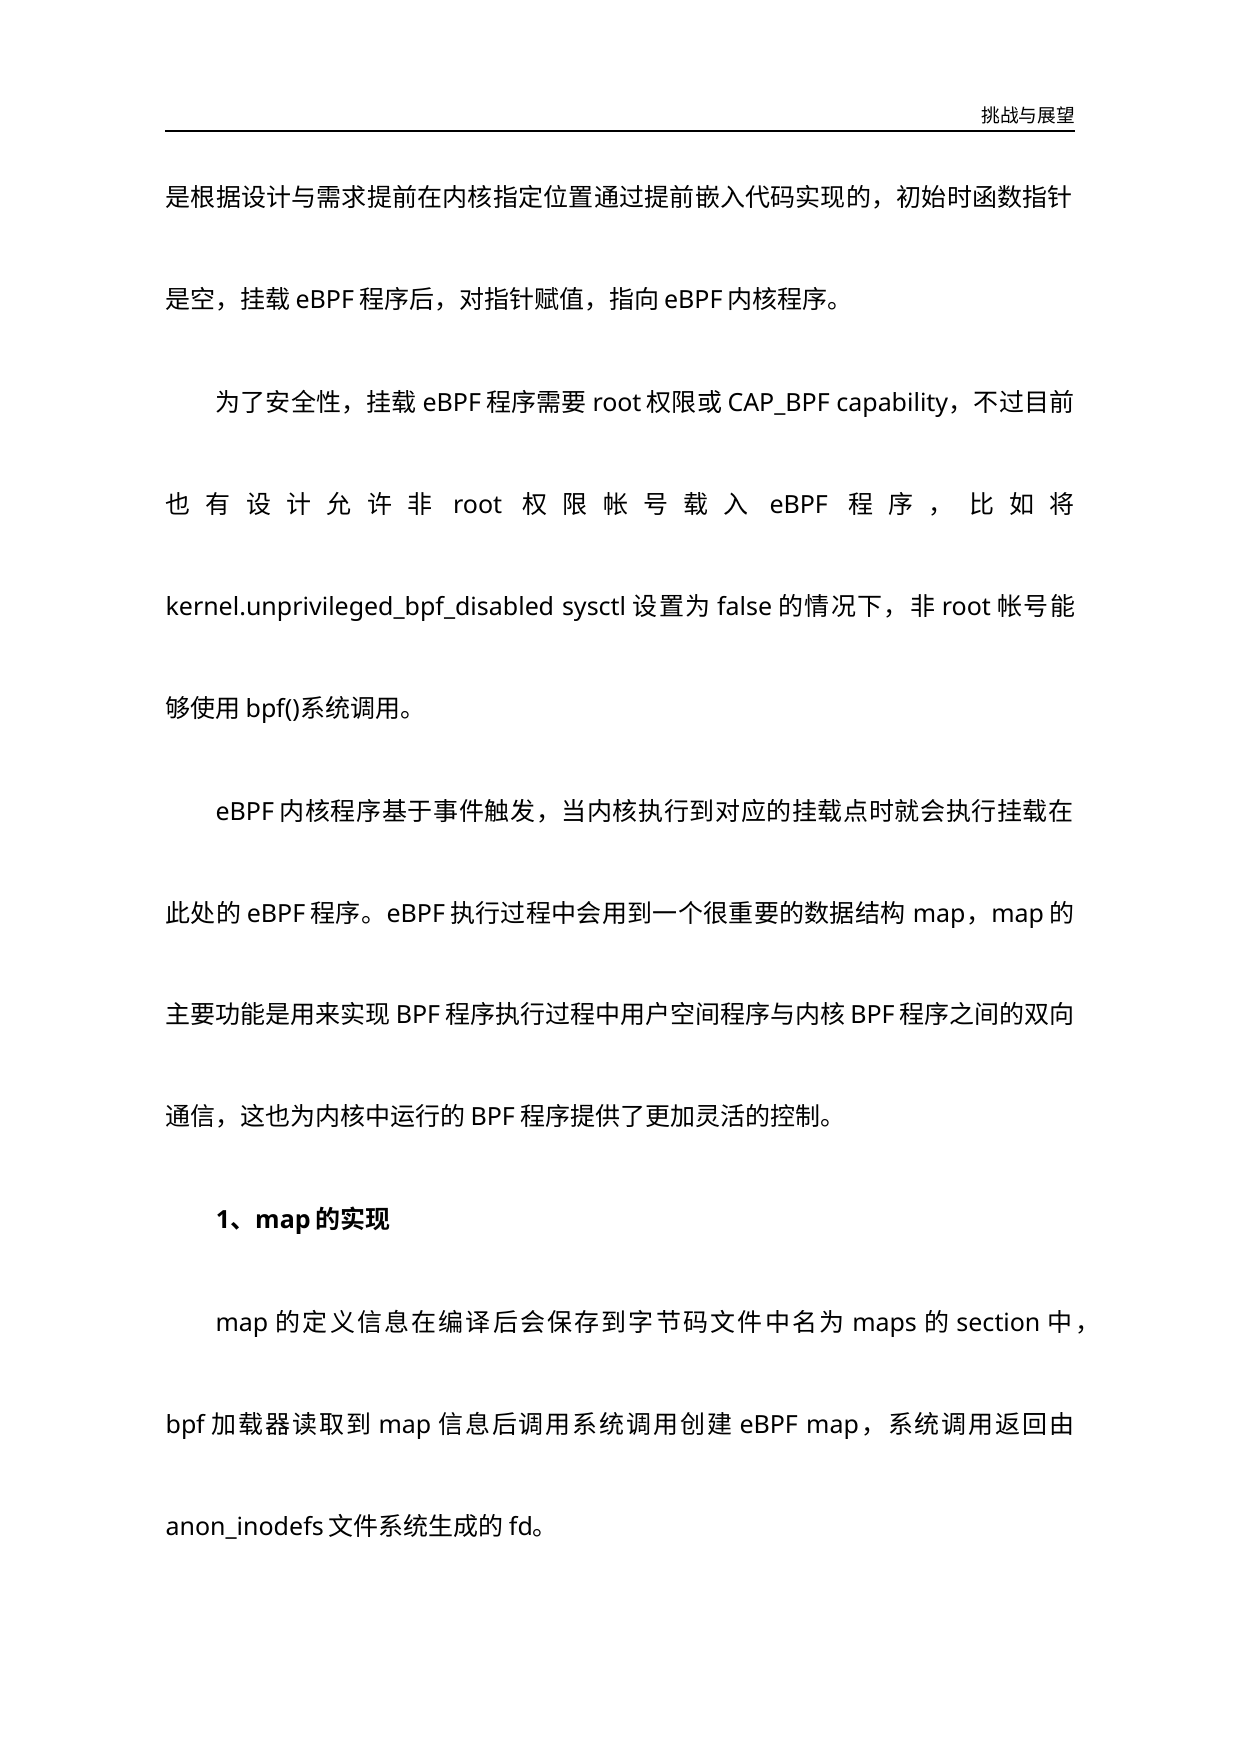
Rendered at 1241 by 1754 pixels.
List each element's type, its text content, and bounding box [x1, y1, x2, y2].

text 1、map的实现 [165, 1184, 1075, 1252]
text eBPF内核程序基于事件触发，当内核执行到对应的挂载点时就会执行挂载在此处的eBPF程序。eBPF执行过程中会用到一个很重要的数据结构map，map的主要功能是用来实现BPF程序执行过程中用户空间程序与内核BPF程序之间的双向通信，这也为内核中运行的BPF程序提供了更加灵活的控制。 [165, 775, 1075, 1149]
text 为了安全性，挂载eBPF程序需要root权限或CAP_BPF capability，不过目前也有设计允许非root权限帐号载入eBPF程序，比如将kernel.unprivileged_bpf_disabled sysctl设置为false的情况下，非root帐号能够使用bpf()系统调用。 [165, 367, 1075, 740]
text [165, 162, 1075, 332]
text map的定义信息在编译后会保存到字节码文件中名为maps的section中，bpf加载器读取到map信息后调用系统调用创建eBPF map，系统调用返回由anon_inodefs文件系统生成的fd。 [165, 1287, 1075, 1559]
